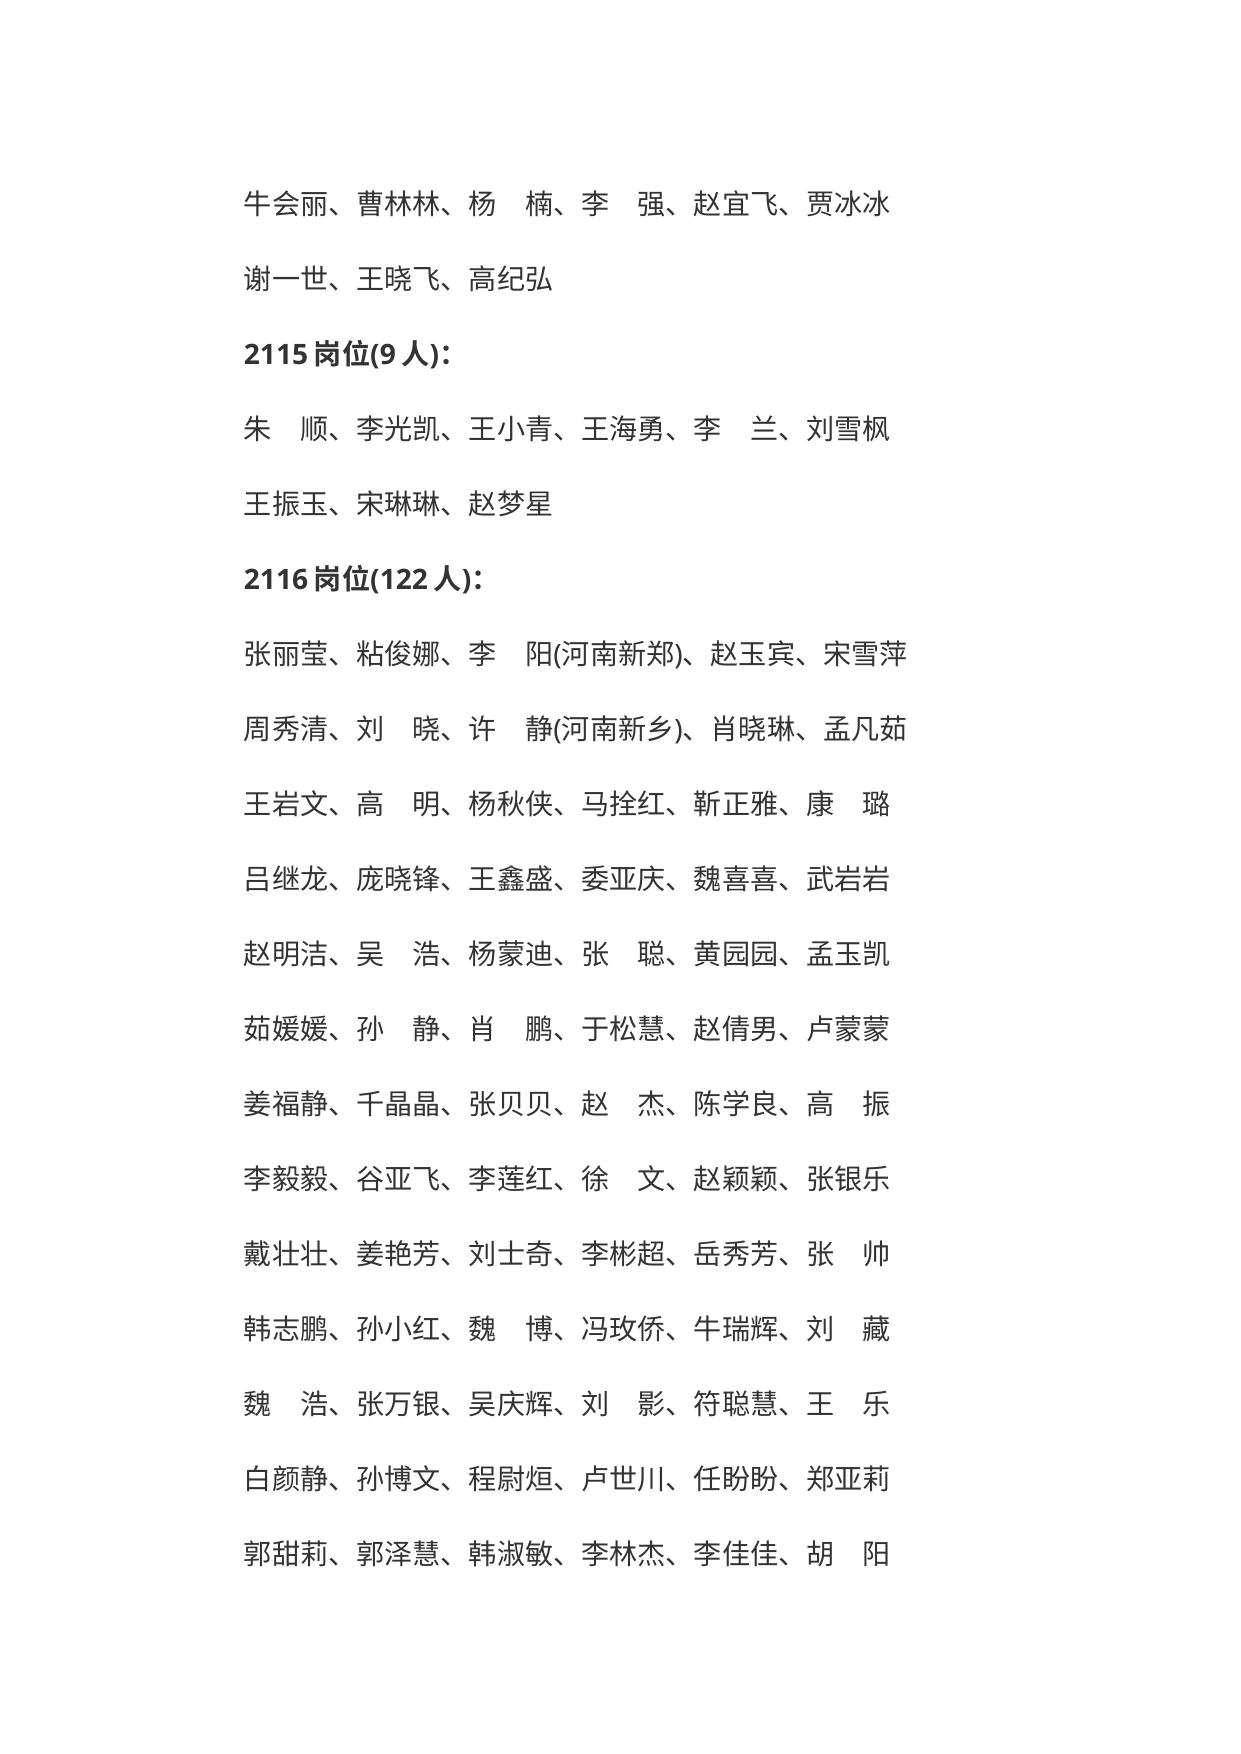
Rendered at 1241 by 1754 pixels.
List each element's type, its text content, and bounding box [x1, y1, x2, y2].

text 李毅毅、谷亚飞、李莲红、徐 文、赵颖颖、张银乐 [187, 1139, 1053, 1214]
text 白颜静、孙博文、程尉烜、卢世川、任盼盼、郑亚莉 [187, 1439, 1053, 1514]
text 张丽莹、粘俊娜、李 阳(河南新郑)、赵玉宾、宋雪萍 [187, 614, 1053, 689]
text 王岩文、高 明、杨秋侠、马拴红、靳正雅、康 璐 [187, 764, 1053, 839]
text 赵明洁、吴 浩、杨蒙迪、张 聪、黄园园、孟玉凯 [187, 914, 1053, 989]
text 朱 顺、李光凯、王小青、王海勇、李 兰、刘雪枫 [187, 389, 1053, 464]
text 2116岗位(122人)： [187, 539, 1053, 614]
text 牛会丽、曹林林、杨 楠、李 强、赵宜飞、贾冰冰 [187, 164, 1053, 239]
text 韩志鹏、孙小红、魏 博、冯玫侨、牛瑞辉、刘 藏 [187, 1289, 1053, 1364]
text 王振玉、宋琳琳、赵梦星 [187, 464, 1053, 539]
text 谢一世、王晓飞、高纪弘 [187, 239, 1053, 314]
text 魏 浩、张万银、吴庆辉、刘 影、符聪慧、王 乐 [187, 1364, 1053, 1439]
text 周秀清、刘 晓、许 静(河南新乡)、肖晓琳、孟凡茹 [187, 689, 1053, 764]
text 郭甜莉、郭泽慧、韩淑敏、李林杰、李佳佳、胡 阳 [187, 1514, 1053, 1589]
text 茹媛媛、孙 静、肖 鹏、于松慧、赵倩男、卢蒙蒙 [187, 989, 1053, 1064]
text 吕继龙、庞晓锋、王鑫盛、委亚庆、魏喜喜、武岩岩 [187, 839, 1053, 914]
text 戴壮壮、姜艳芳、刘士奇、李彬超、岳秀芳、张 帅 [187, 1214, 1053, 1289]
text 姜福静、千晶晶、张贝贝、赵 杰、陈学良、高 振 [187, 1064, 1053, 1139]
text 2115岗位(9人)： [187, 314, 1053, 389]
